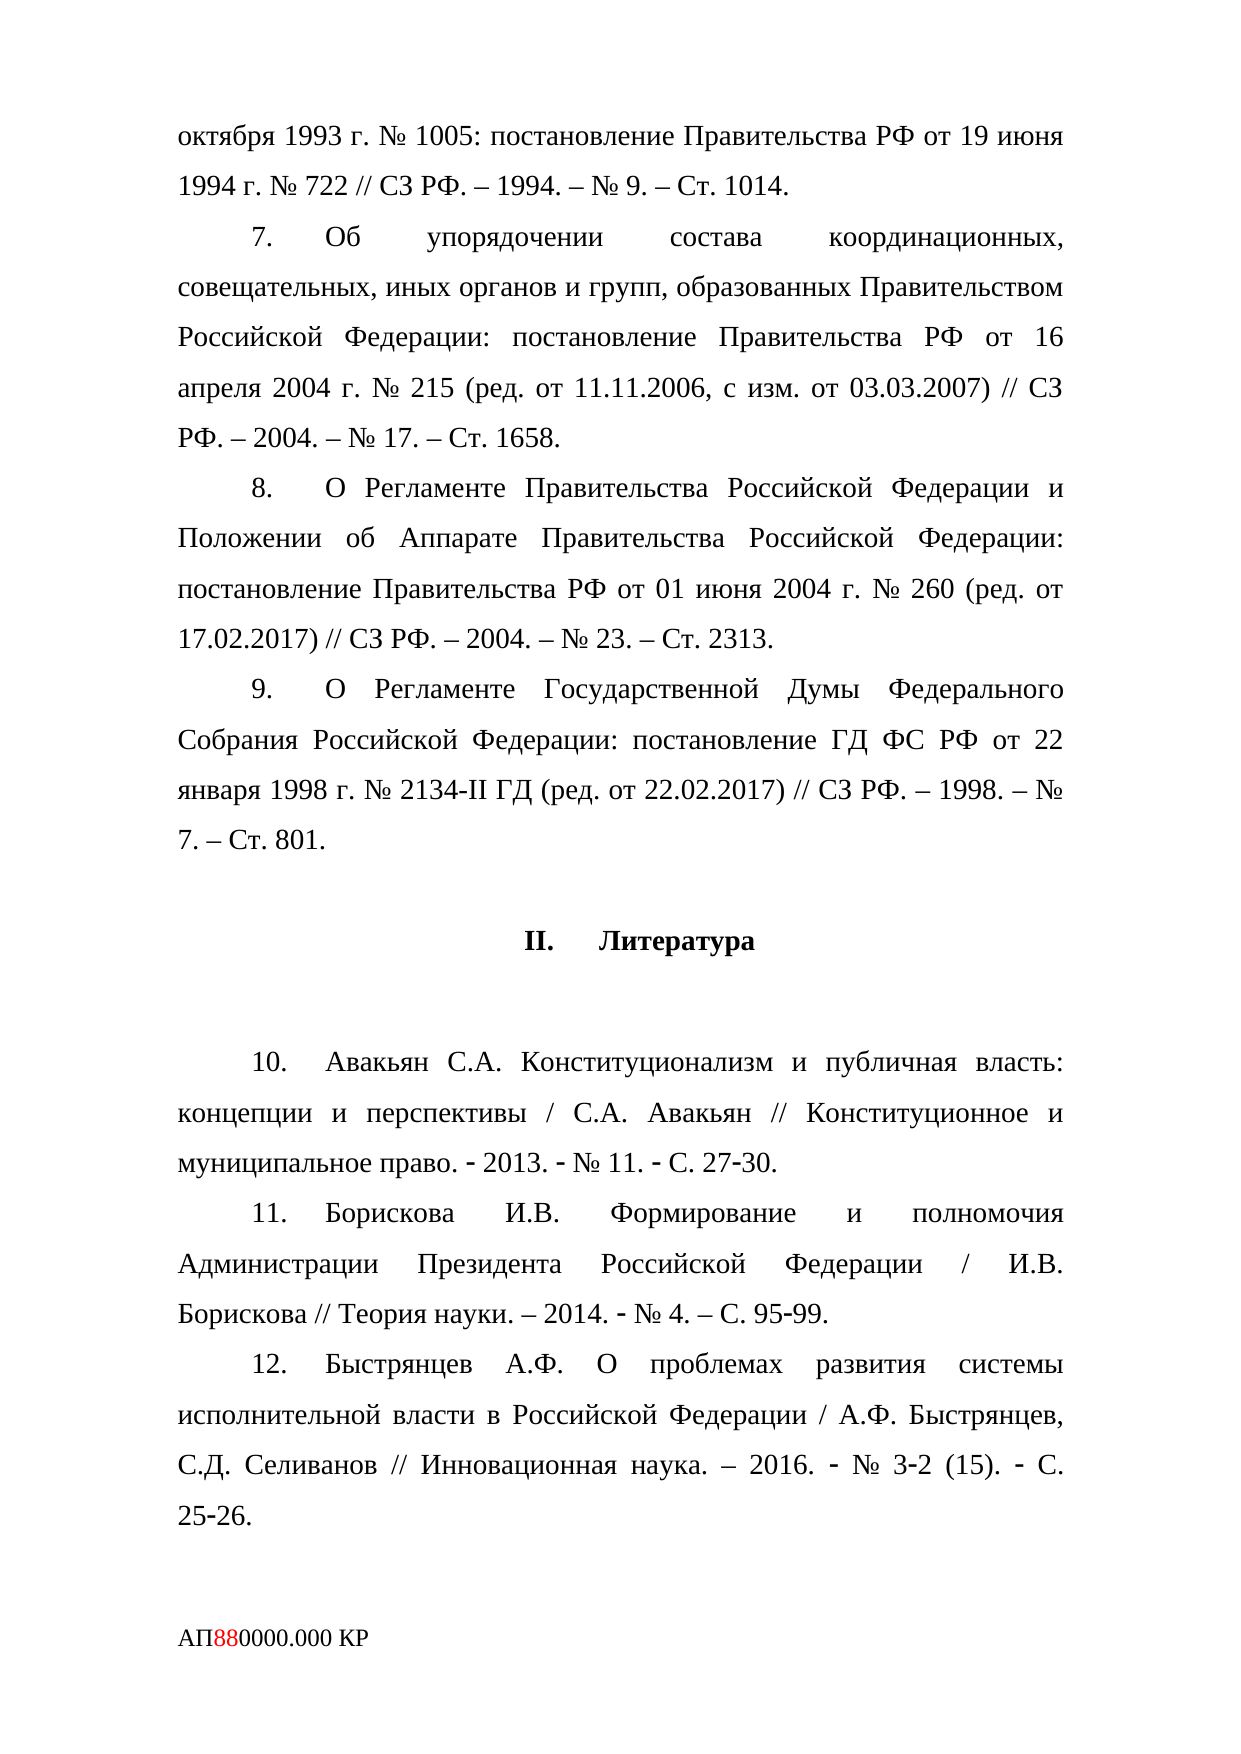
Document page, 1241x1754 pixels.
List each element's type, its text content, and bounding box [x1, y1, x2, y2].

list Авакьян С.А. Конституционализм и публичная власть: концепции и перспективы / С.А. Авакьян // Конституционное и муниципальное право. 2013. № 11. С. 2730. [177, 1128, 1064, 1179]
list О Регламенте Правительства Российской Федерации и Положении об Аппарате Правительства Российской Федерации: постановление Правительства РФ от 01 июня 2004 г. № 260 (ред. от 17.02.2017) // СЗ РФ. – 2004. – № 23. – Ст. 2313. [177, 470, 1064, 655]
list Борискова И.В. Формирование и полномочия Администрации Президента Российской Федерации / И.В. Борискова // Теория науки. – 2014. № 4. – С. 9599. [177, 1196, 1064, 1330]
list О Регламенте Государственной Думы Федерального Собрания Российской Федерации: постановление ГД ФС РФ от 22 января 1998 г. № 2134-II ГД (ред. от 22.02.2017) // СЗ РФ. – 1998. – № 7. – Ст. 801. [177, 672, 1064, 856]
list Литература [215, 923, 1064, 957]
list Об упорядочении состава координационных, совещательных, иных органов и групп, образованных Правительством Российской Федерации: постановление Правительства РФ от 16 апреля 2004 г. № 215 (ред. от 11.11.2006, с изм. от 03.03.2007) // СЗ РФ. – 2004. – № 17. – Ст. 1658. [177, 219, 1064, 453]
list Быстрянцев А.Ф. О проблемах развития системы исполнительной власти в Российской Федерации / А.Ф. Быстрянцев, С.Д. Селиванов // Инновационная наука. – 2016. № 32 (15). С. 2526. [177, 1347, 1064, 1531]
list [177, 118, 1064, 202]
list Авакьян С.А. Конституционализм и публичная власть: концепции и перспективы / С.А. Авакьян // Конституционное и муниципальное право. 2013. № 11. С. 2730. [177, 1044, 1064, 1095]
